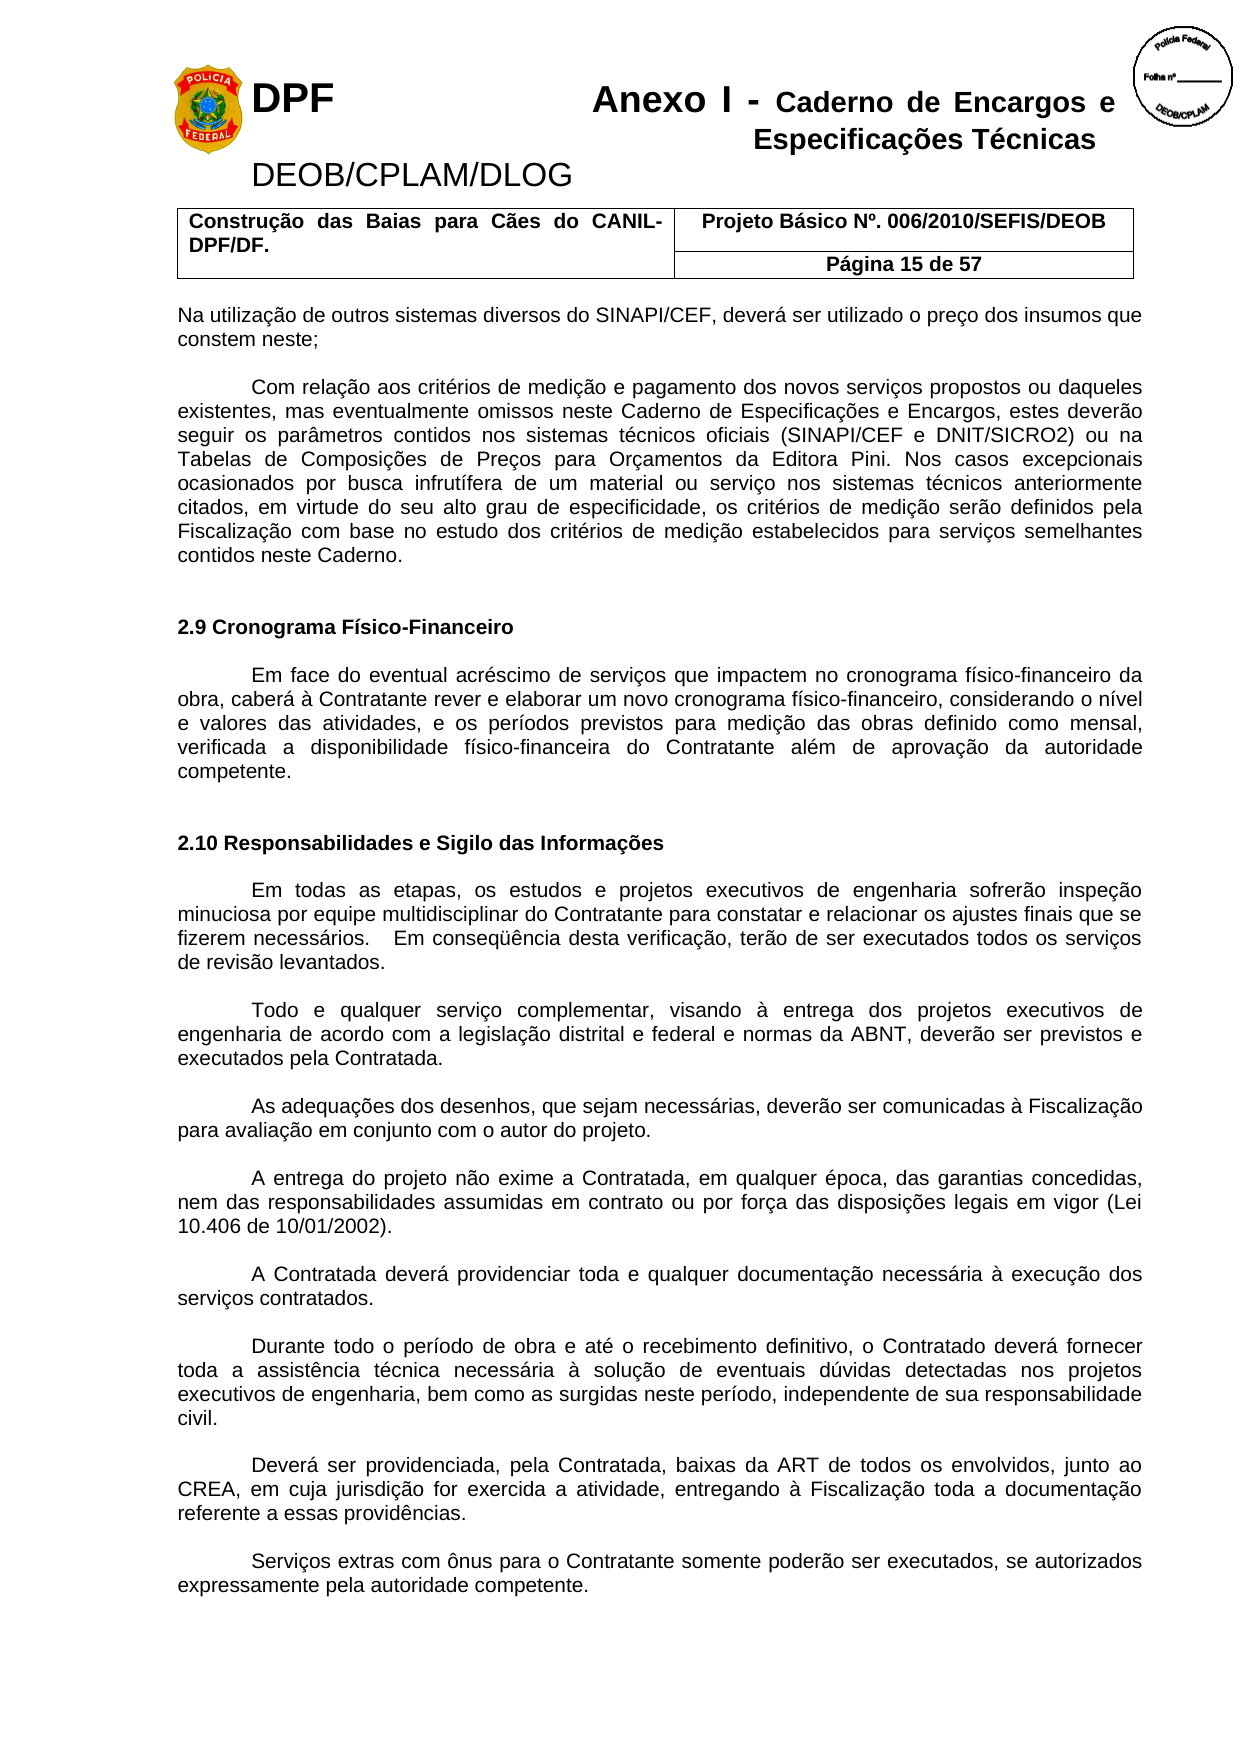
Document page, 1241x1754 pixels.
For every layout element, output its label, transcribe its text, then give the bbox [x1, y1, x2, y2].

text A entrega do projeto não exime a Contratada, em qualquer época, das garantias concedidas, nem das responsabilidades assumidas em contrato ou por força das disposições legais em vigor (Lei 10.406 de 10/01/2002). [177, 1166, 1144, 1238]
text 2.10 Responsabilidades e Sigilo das Informações [177, 830, 1144, 854]
text A Contratada deverá providenciar toda e qualquer documentação necessária à execução dos serviços contratados. [177, 1262, 1144, 1309]
picture [1114, 16, 1241, 155]
text Durante todo o período de obra e até o recebimento definitivo, o Contratado deverá fornecer toda a assistência técnica necessária à solução de eventuais dúvidas detectadas nos projetos executivos de engenharia, bem como as surgidas neste período, independente de sua responsabilidade civil. [177, 1333, 1144, 1429]
text Todo e qualquer serviço complementar, visando à entrega dos projetos executivos de engenharia de acordo com a legislação distrital e federal e normas da ABNT, deverão ser previstos e executados pela Contratada. [177, 998, 1144, 1070]
text Com relação aos critérios de medição e pagamento dos novos serviços propostos ou daqueles existentes, mas eventualmente omissos neste Caderno de Especificações e Encargos, estes deverão seguir os parâmetros contidos nos sistemas técnicos oficiais (SINAPI/CEF e DNIT/SICRO2) ou na Tabelas de Composições de Preços para Orçamentos da Editora Pini. Nos casos excepcionais ocasionados por busca infrutífera de um material ou serviço nos sistemas técnicos anteriormente citados, em virtude do seu alto grau de especificidade, os critérios de medição serão definidos pela Fiscalização com base no estudo dos critérios de medição estabelecidos para serviços semelhantes contidos neste Caderno. [177, 375, 1144, 567]
text Deverá ser providenciada, pela Contratada, baixas da ART de todos os envolvidos, junto ao CREA, em cuja jurisdição for exercida a atividade, entregando à Fiscalização toda a documentação referente a essas providências. [177, 1453, 1144, 1525]
text 2.9 Cronograma Físico-Financeiro [177, 615, 1144, 639]
text Em face do eventual acréscimo de serviços que impactem no cronograma físico-financeiro da obra, caberá à Contratante rever e elaborar um novo cronograma físico-financeiro, considerando o nível e valores das atividades, e os períodos previstos para medição das obras definido como mensal, verificada a disponibilidade físico-financeira do Contratante além de aprovação da autoridade competente. [177, 663, 1144, 782]
text Serviços extras com ônus para o Contratante somente poderão ser executados, se autorizados expressamente pela autoridade competente. [177, 1549, 1144, 1597]
text As adequações dos desenhos, que sejam necessárias, deverão ser comunicadas à Fiscalização para avaliação em conjunto com o autor do projeto. [177, 1094, 1144, 1142]
text Em todas as etapas, os estudos e projetos executivos de engenharia sofrerão inspeção minuciosa por equipe multidisciplinar do Contratante para constatar e relacionar os ajustes finais que se fizerem necessários. Em conseqüência desta verificação, terão de ser executados todos os serviços de revisão levantados. [177, 878, 1144, 974]
